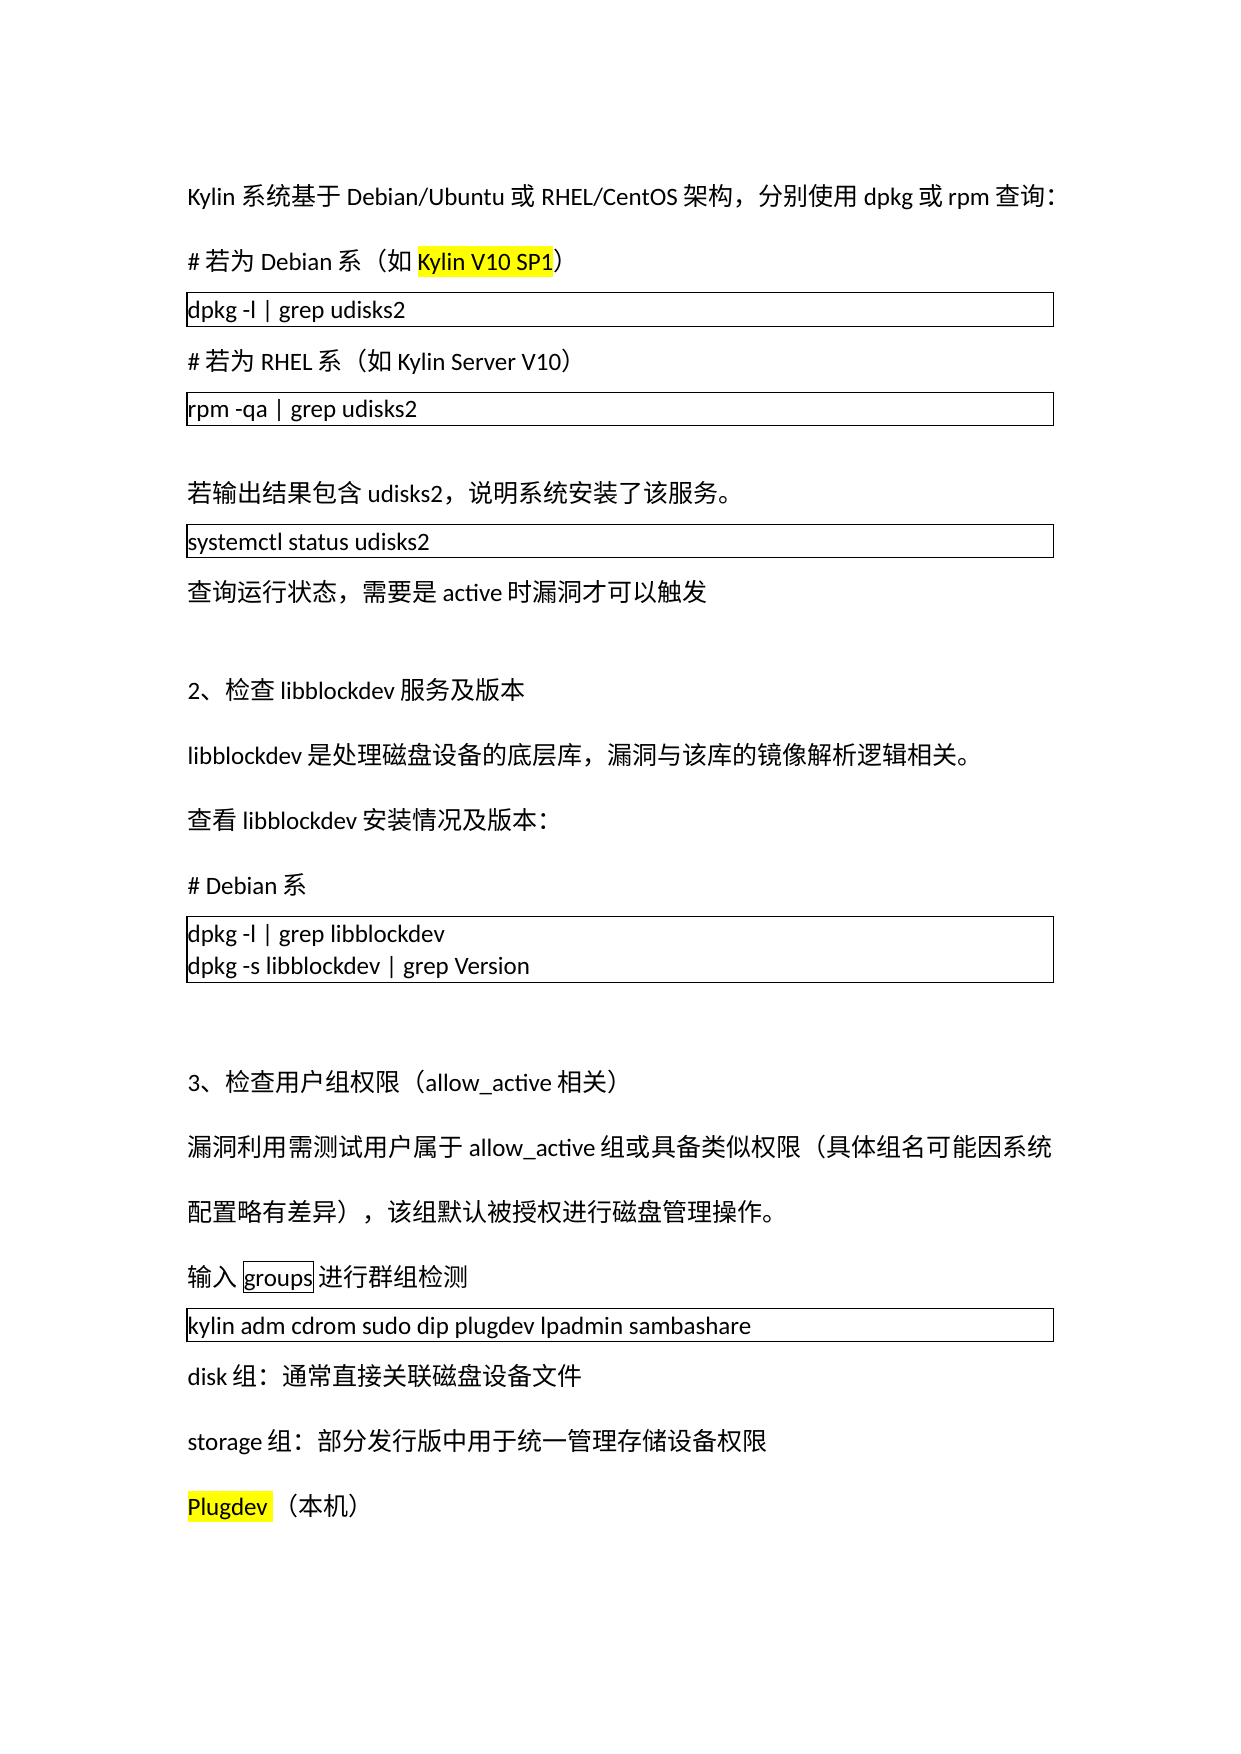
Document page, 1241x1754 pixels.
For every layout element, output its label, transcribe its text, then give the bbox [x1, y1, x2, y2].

text 若输出结果包含udisks2，说明系统安装了该服务。 [187, 459, 1053, 524]
text disk组：通常直接关联磁盘设备文件 [187, 1342, 1053, 1407]
text 查看libblockdev安装情况及版本： [187, 786, 1053, 851]
text Kylin 系统基于 Debian/Ubuntu 或 RHEL/CentOS 架构，分别使用dpkg或rpm查询： [187, 162, 1053, 227]
text storage组：部分发行版中用于统一管理存储设备权限 [187, 1407, 1053, 1472]
text 2、检查libblockdev 服务及版本 [187, 656, 1053, 721]
text # 若为RHEL系（如Kylin Server V10） [187, 327, 1053, 392]
text 3、检查用户组权限（allow_active相关） [187, 1048, 1053, 1113]
text dpkg -s libblockdev | grep Version [188, 948, 1053, 982]
text Plugdev （本机） [187, 1472, 1053, 1537]
text libblockdev是处理磁盘设备的底层库，漏洞与该库的镜像解析逻辑相关。 [187, 721, 1053, 786]
text dpkg -l | grep libblockdev [188, 917, 1053, 948]
text 漏洞利用需测试用户属于allow_active组或具备类似权限（具体组名可能因系统配置略有差异），该组默认被授权进行磁盘管理操作。 [187, 1113, 1053, 1243]
text 输入groups进行群组检测 [187, 1243, 1053, 1308]
text 查询运行状态，需要是active时漏洞才可以触发 [187, 558, 1053, 623]
text systemctl status udisks2 [188, 525, 1053, 557]
text # Debian系 [187, 851, 1053, 916]
text rpm -qa | grep udisks2 [188, 393, 1053, 425]
text kylin adm cdrom sudo dip plugdev lpadmin sambashare [188, 1309, 1053, 1341]
text dpkg -l | grep udisks2 [188, 293, 1053, 326]
text # 若为Debian系（如Kylin V10 SP1） [187, 227, 1053, 292]
